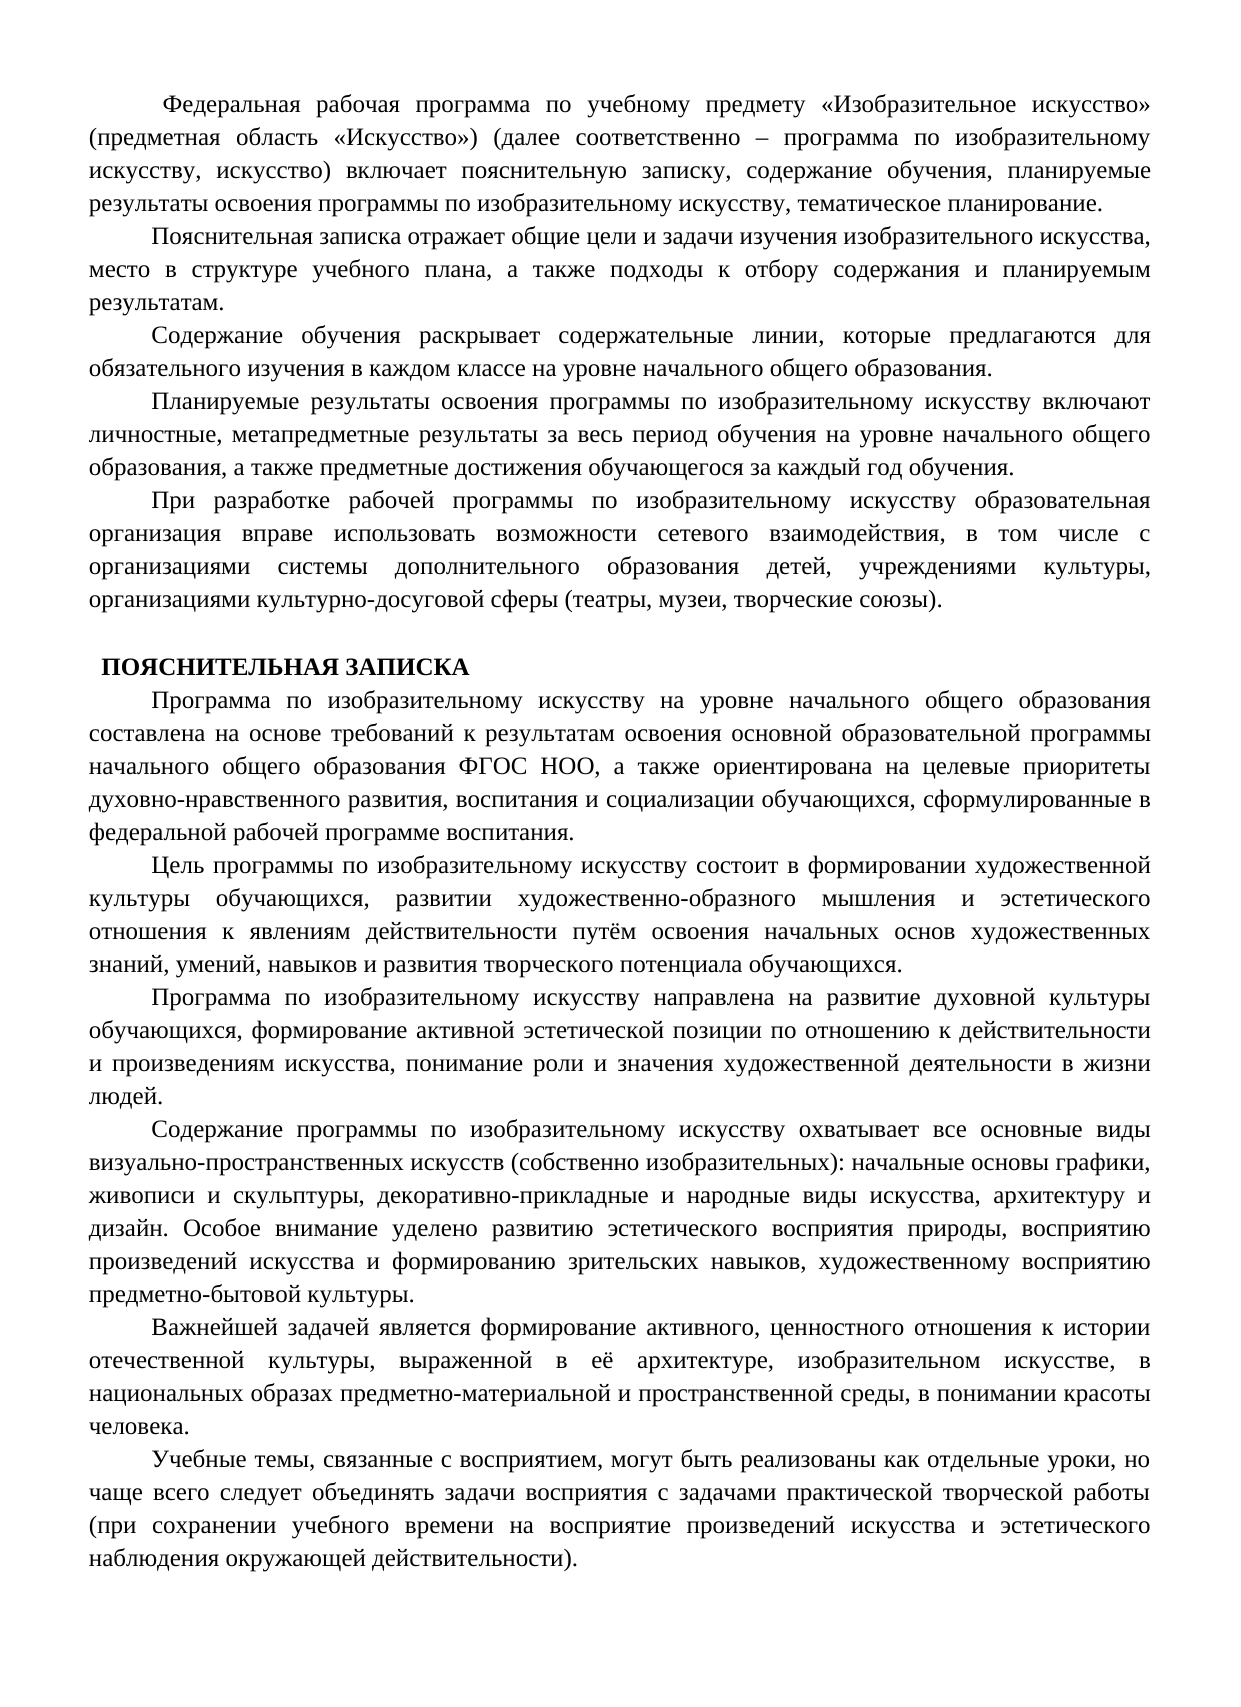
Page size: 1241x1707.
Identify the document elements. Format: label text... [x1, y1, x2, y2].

text Федеральная рабочая программа по учебному предмету «Изобразительное искусство» (предметная область «Искусство») (далее соответственно – программа по изобразительному искусству, искусство) включает пояснительную записку, содержание обучения, планируемые результаты освоения программы по изобразительному искусству, тематическое планирование. [89, 89, 1152, 216]
text При разработке рабочей программы по изобразительному искусству образовательная организация вправе использовать возможности сетевого взаимодействия, в том числе с организациями системы дополнительного образования детей, учреждениями культуры, организациями культурно-досуговой сферы (театры, музеи, творческие союзы). [89, 485, 1152, 613]
text Содержание программы по изобразительному искусству охватывает все основные виды визуально-пространственных искусств (собственно изобразительных): начальные основы графики, живописи и скульптуры, декоративно-прикладные и народные виды искусства, архитектуру и дизайн. Особое внимание уделено развитию эстетического восприятия природы, восприятию произведений искусства и формированию зрительских навыков, художественному восприятию предметно-бытовой культуры. [89, 1114, 1152, 1308]
text Пояснительная записка отражает общие цели и задачи изучения изобразительного искусства, место в структуре учебного плана, а также подходы к отбору содержания и планируемым результатам. [89, 221, 1152, 316]
text Содержание обучения раскрывает содержательные линии, которые предлагаются для обязательного изучения в каждом классе на уровне начального общего образования. [89, 320, 1152, 382]
text Программа по изобразительному искусству на уровне начального общего образования составлена на основе требований к результатам освоения основной образовательной программы начального общего образования ФГОС НОО, а также ориентирована на целевые приоритеты духовно-нравственного развития, воспитания и социализации обучающихся, сформулированные в федеральной рабочей программе воспитания. [89, 685, 1152, 846]
text Цель программы по изобразительному искусству состоит в формировании художественной культуры обучающихся, развитии художественно-образного мышления и эстетического отношения к явлениям действительности путём освоения начальных основ художественных знаний, умений, навыков и развития творческого потенциала обучающихся. [89, 850, 1152, 978]
text Важнейшей задачей является формирование активного, ценностного отношения к истории отечественной культуры, выраженной в её архитектуре, изобразительном искусстве, в национальных образах предметно-материальной и пространственной среды, в понимании красоты человека. [89, 1312, 1152, 1440]
text Программа по изобразительному искусству направлена на развитие духовной культуры обучающихся, формирование активной эстетической позиции по отношению к действительности и произведениям искусства, понимание роли и значения художественной деятельности в жизни людей. [89, 982, 1152, 1110]
text Учебные темы, связанные с восприятием, могут быть реализованы как отдельные уроки, но чаще всего следует объединять задачи восприятия с задачами практической творческой работы (при сохранении учебного времени на восприятие произведений искусства и эстетического наблюдения окружающей действительности). [89, 1444, 1152, 1572]
text Планируемые результаты освоения программы по изобразительному искусству включают личностные, метапредметные результаты за весь период обучения на уровне начального общего образования, а также предметные достижения обучающегося за каждый год обучения. [89, 386, 1152, 481]
text ПОЯСНИТЕЛЬНАЯ ЗАПИСКА [101, 652, 1152, 681]
